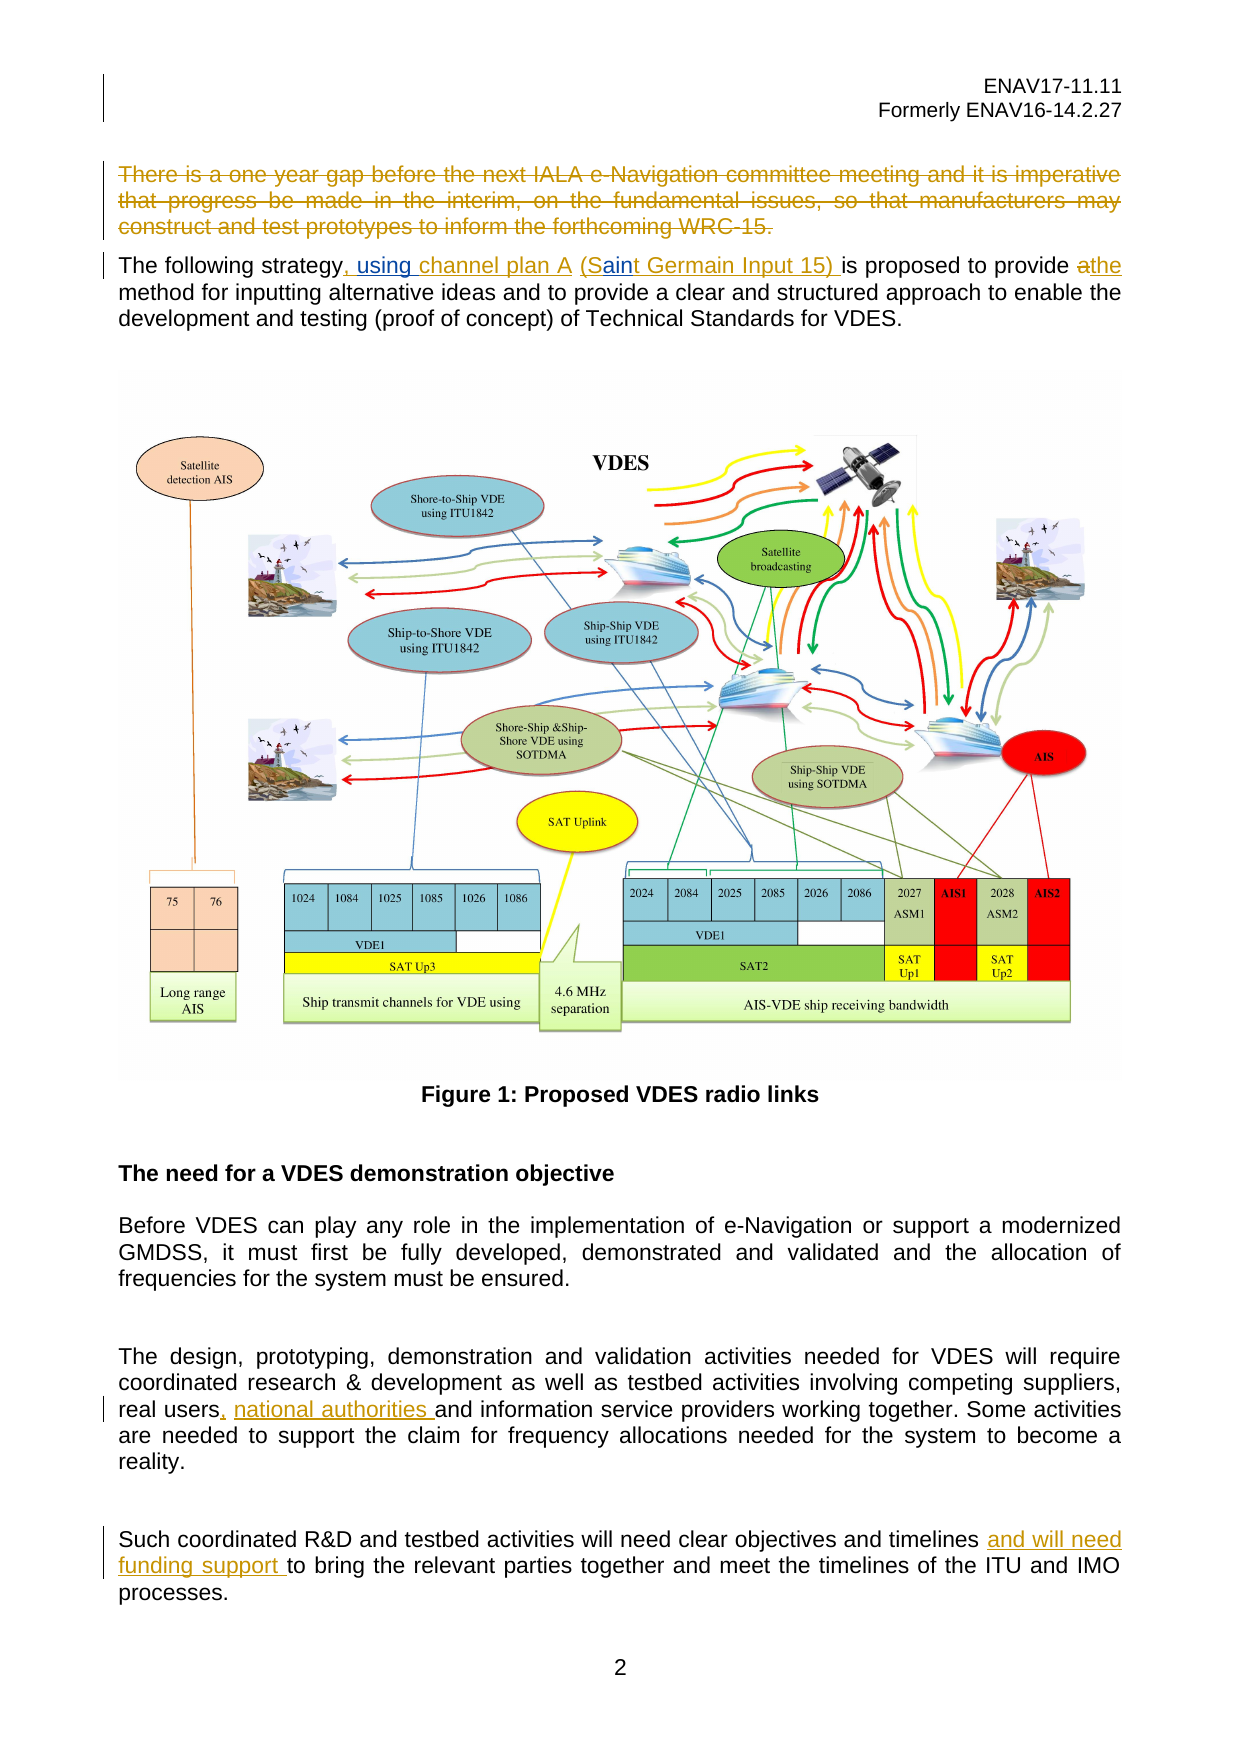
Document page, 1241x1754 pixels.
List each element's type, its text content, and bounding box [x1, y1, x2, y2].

text Figure 1: Proposed VDES radio links [118, 1081, 1122, 1107]
text Before VDES can play any role in the implementation of e-Navigation or support a modernized GMDSS, it must first be fully developed, demonstrated and validated and the allocation of frequencies for the system must be ensured. [118, 1212, 1122, 1291]
text The following strategy is proposed to provide method for inputting alternative ideas and to provide a clear and structured approach to enable the development and testing (proof of concept) of Technical Standards for VDES. [118, 252, 1122, 331]
picture [118, 370, 1123, 1081]
text The design, prototyping, demonstration and validation activities needed for VDES will require coordinated research & development as well as testbed activities involving competing suppliers, real users and information service providers working together. Some activities are needed to support the claim for frequency allocations needed for the system to become a reality. [118, 1343, 1122, 1474]
text The need for a VDES demonstration objective [118, 1160, 1122, 1186]
text Such coordinated R&D and testbed activities will need clear objectives and timelines to bring the relevant parties together and meet the timelines of the ITU and IMO processes. [118, 1526, 1122, 1605]
